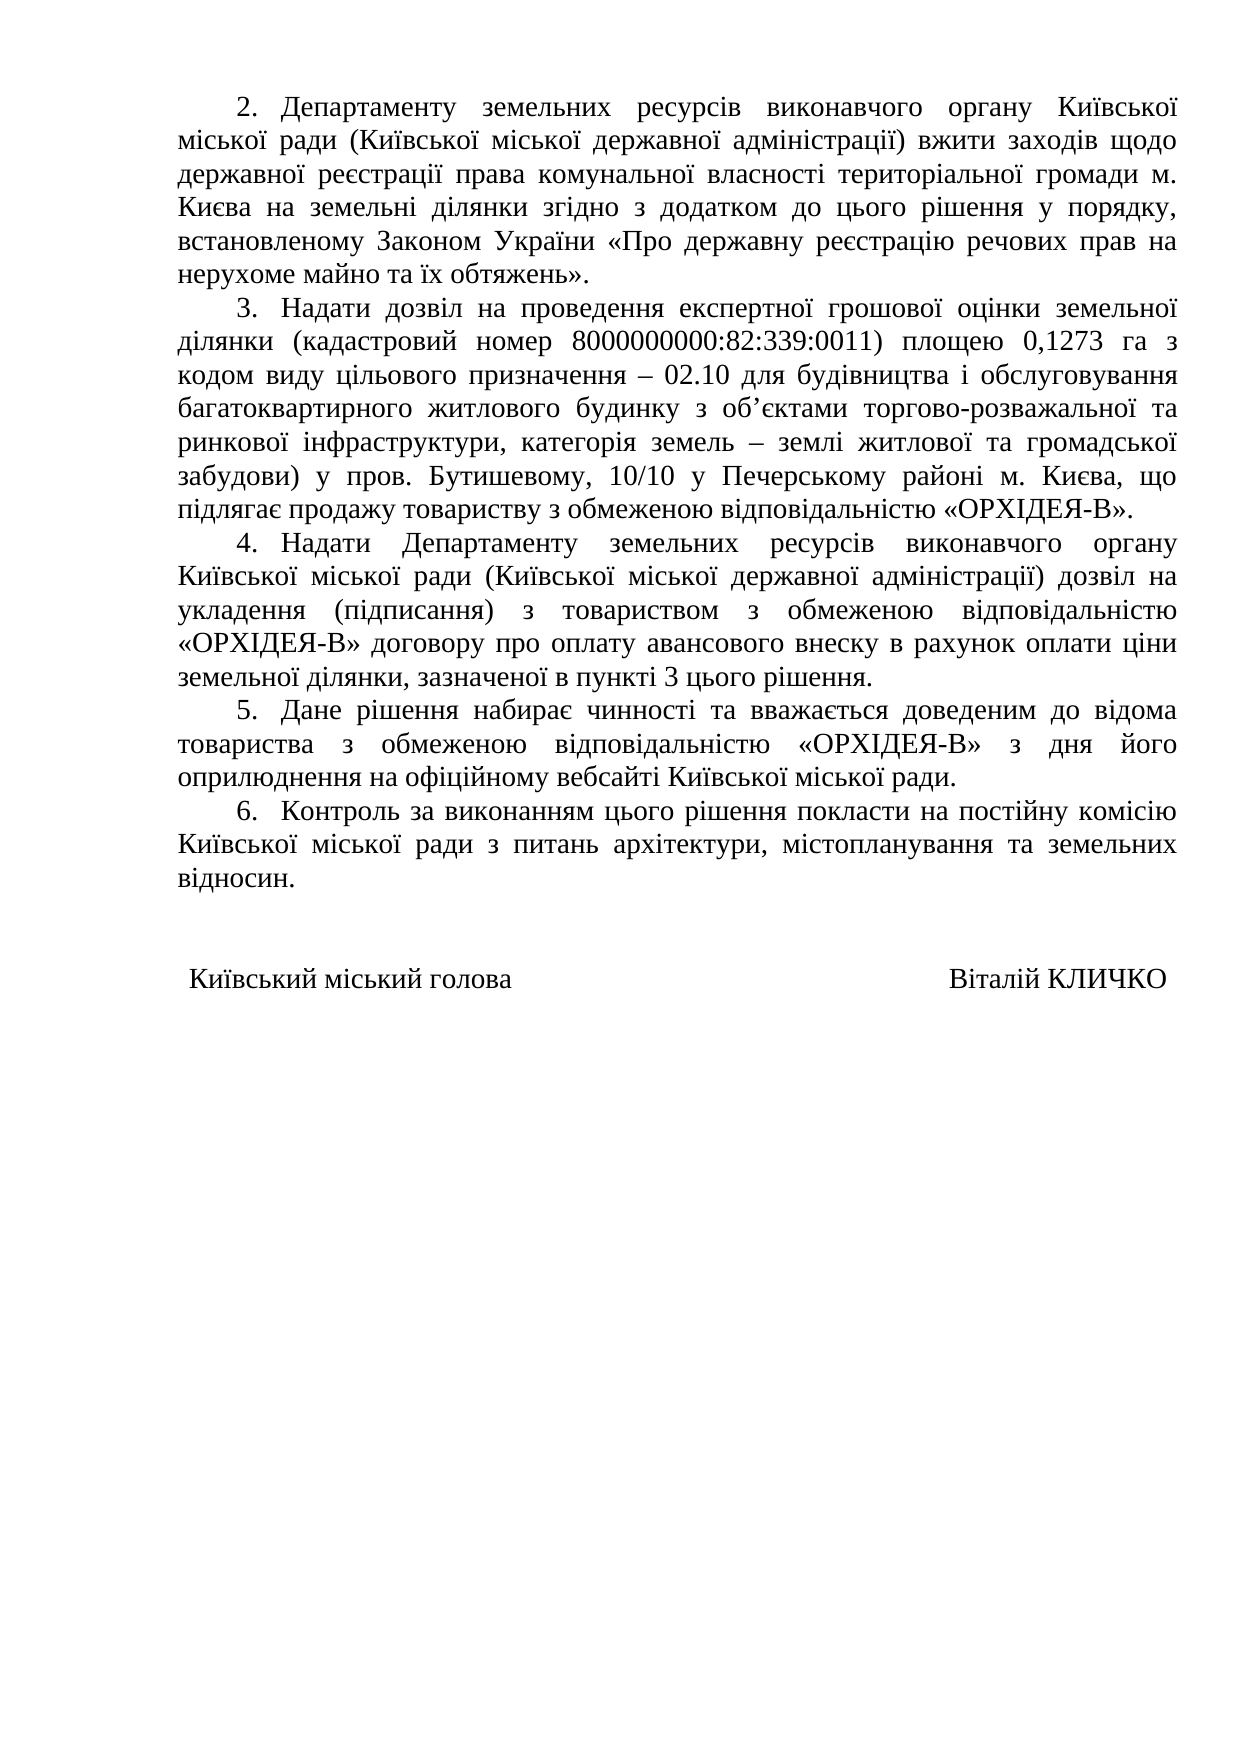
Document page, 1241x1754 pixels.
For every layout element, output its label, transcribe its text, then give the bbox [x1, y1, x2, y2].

list Надати Департаменту земельних ресурсів виконавчого органу Київської міської ради (Київської міської державної адміністрації) дозвіл на укладення (підписання) з товариством з обмеженою відповідальністю «ОРХІДЕЯ-В» договору про оплату авансового внеску в рахунок оплати ціни земельної ділянки, зазначеної в пункті 3 цього рішення. [177, 525, 1178, 692]
table_header Київський міський голова [177, 961, 678, 994]
list Контроль за виконанням цього рішення покласти на постійну комісію Київської міської ради з питань архітектури, містопланування та земельних відносин. [177, 793, 1178, 894]
list Дане рішення набирає чинності та вважається доведеним до відома товариства з обмеженою відповідальністю «ОРХІДЕЯ-В» з дня його оприлюднення на офіційному вебсайті Київської міської ради. [177, 692, 1178, 793]
list Надати дозвіл на проведення експертної грошової оцінки земельної ділянки (кадастровий номер 8000000000:82:339:0011) площею 0,1273 га з кодом виду цільового призначення – 02.10 для будівництва і обслуговування багатоквартирного житлового будинку з об’єктами торгово-розважальної та ринкової інфраструктури, категорія земель – землі житлової та громадської забудови) у пров. Бутишевому, 10/10 у Печерському районі м. Києва, що підлягає продажу товариству з обмеженою відповідальністю «ОРХІДЕЯ-В». [177, 290, 1178, 525]
table_header Віталій КЛИЧКО [678, 961, 1178, 994]
list Департаменту земельних ресурсів виконавчого органу Київської міської ради (Київської міської державної адміністрації) вжити заходів щодо державної реєстрації права комунальної власності територіальної громади м. Києва на земельні ділянки згідно з додатком до цього рішення у порядку, встановленому Законом України «Про державну реєстрацію речових прав на нерухоме майно та їх обтяжень». [177, 89, 1178, 290]
